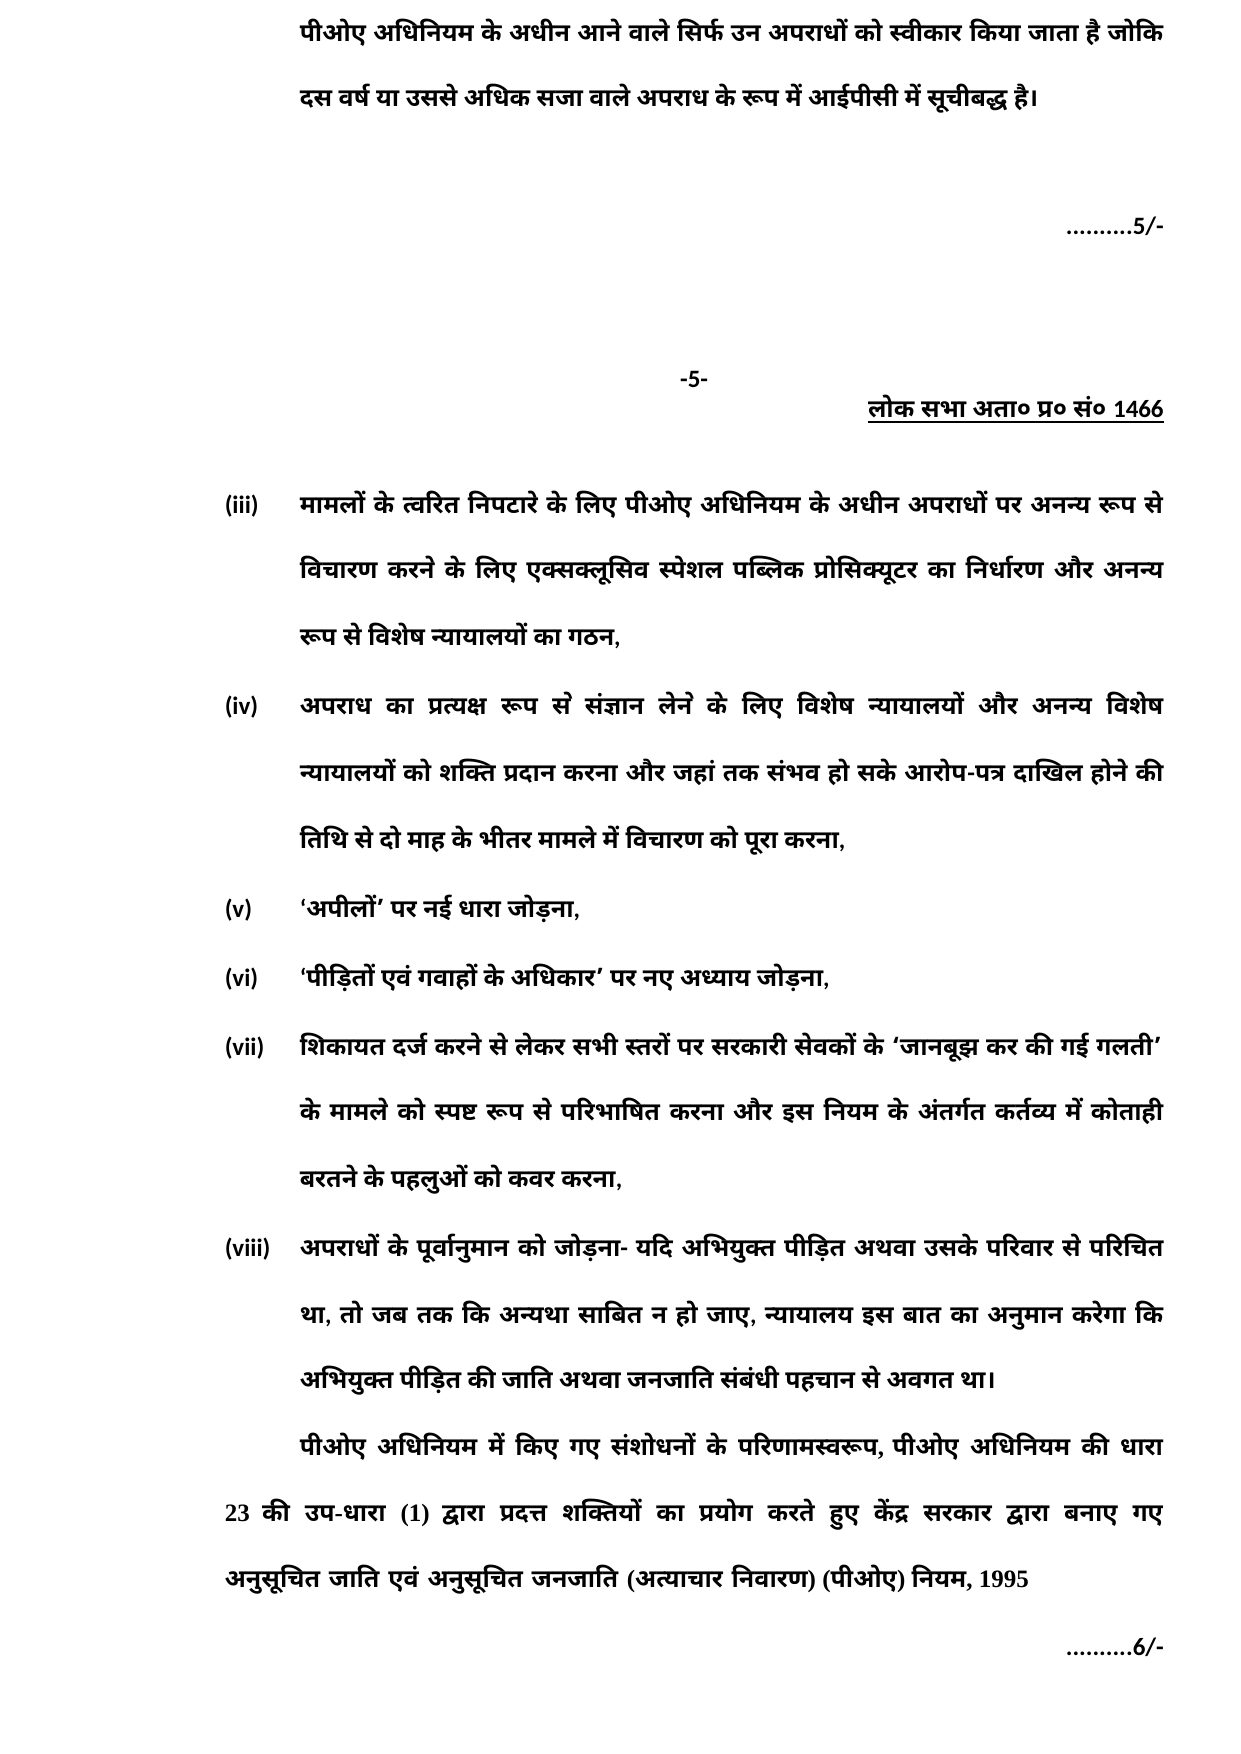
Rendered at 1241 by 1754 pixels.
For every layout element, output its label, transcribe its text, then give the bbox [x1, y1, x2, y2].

list ‘पीड़ितों एवं गवाहों के अधिकार’ पर नए अध्याय जोड़ना, [224, 962, 1163, 997]
list ..........6/- [224, 1631, 1163, 1662]
list शिकायत दर्ज करने से लेकर सभी स्तरों पर सरकारी सेवकों के ‘जानबूझ कर की गई गलती’ के मामले को स्पष्ट रूप से परिभाषित करना और इस नियम के अंतर्गत कर्तव्य में कोताही बरतने के पहलुओं को कवर करना, [224, 1031, 1163, 1198]
list -5- [224, 363, 1163, 393]
list मामलों के त्वरित निपटारे के लिए पीओए अधिनियम के अधीन अपराधों पर अनन्य रूप से विचारण करने के लिए एक्सक्लूसिव स्पेशल पब्लिक प्रोसिक्यूटर का निर्धारण और अनन्य रूप से विशेष न्यायालयों का गठन, [224, 489, 1163, 656]
list लोक सभा अता० प्र० सं० 1466 [224, 393, 1163, 428]
list ‘अपीलों’ पर नई धारा जोड़ना, [224, 893, 1163, 928]
list अपराध का प्रत्यक्ष रूप से संज्ञान लेने के लिए विशेष न्यायालयों और अनन्य विशेष न्यायालयों को शक्ति प्रदान करना और जहां तक संभव हो सके आरोप-पत्र दाखिल होने की तिथि से दो माह के भीतर मामले में विचारण को पूरा करना, [224, 690, 1163, 859]
list अपराधों के पूर्वानुमान को जोड़ना- यदि अभियुक्त पीड़ित अथवा उसके परिवार से परिचित था, तो जब तक कि अन्यथा साबित न हो जाए, न्यायालय इस बात का अनुमान करेगा कि अभियुक्त पीड़ित की जाति अथवा जनजाति संबंधी पहचान से अवगत था। [224, 1232, 1163, 1399]
list ..........5/- [224, 210, 1163, 241]
text पीओए अधिनियम में किए गए संशोधनों के परिणामस्वरूप, पीओए अधिनियम की धारा 23 की उप-धारा (1) द्वारा प्रदत्त शक्तियों का प्रयोग करते हुए केंद्र सरकार द्वारा बनाए गए अनुसूचित जाति एवं अनुसूचित जनजाति (अत्याचार निवारण) (पीओए) नियम, 1995 [224, 1432, 1163, 1598]
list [224, 19, 1163, 117]
